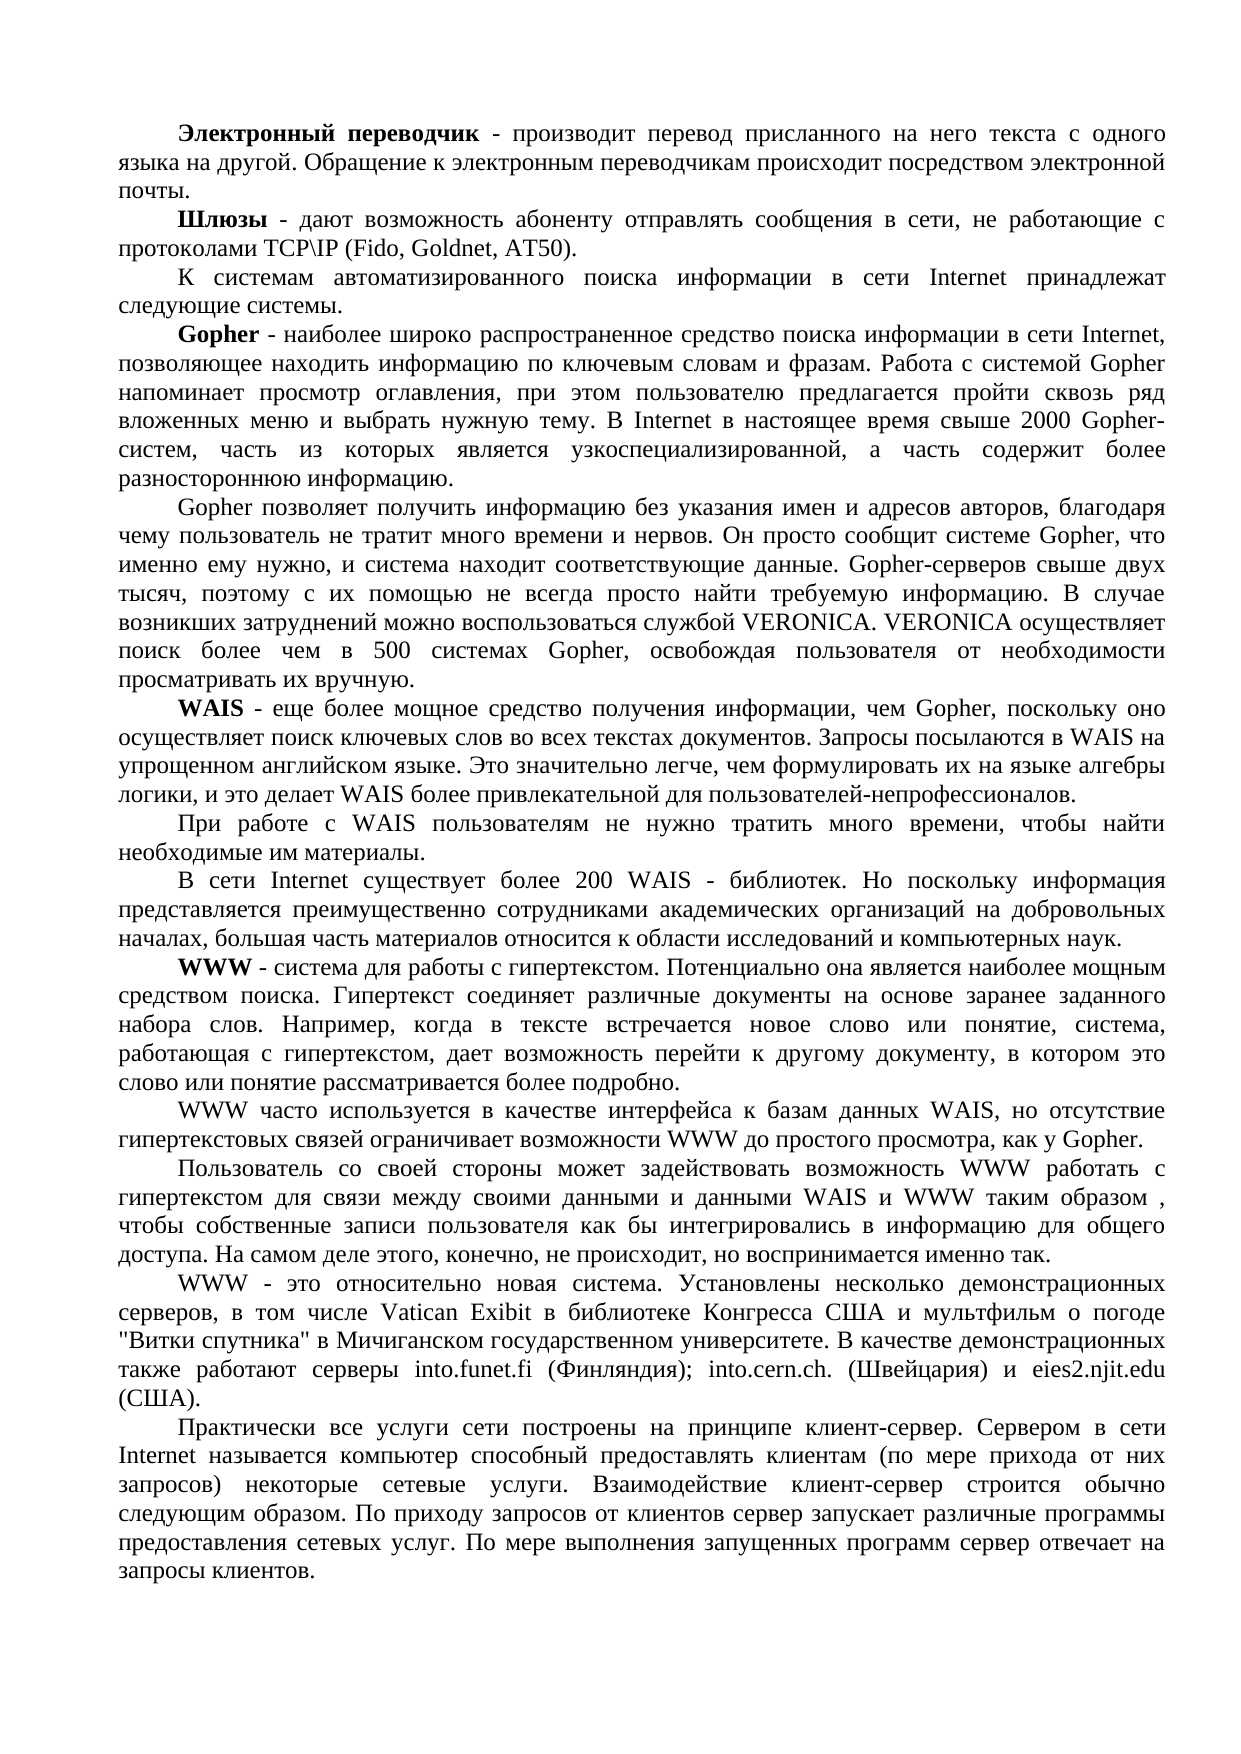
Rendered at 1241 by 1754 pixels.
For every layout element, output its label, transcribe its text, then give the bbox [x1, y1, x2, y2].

text WWW часто используется в качестве интерфейса к базам данных WAIS, но отсутствие гипертекстовых связей ограничивает возможности WWW до простого просмотра, как у Gopher. [118, 1096, 1167, 1153]
text В сети Internet существует более 200 WAIS - библиотек. Но поскольку информация представляется преимущественно сотрудниками академических организаций на добровольных началах, большая часть материалов относится к области исследований и компьютерных наук. [118, 866, 1167, 952]
text При работе с WAIS пользователям не нужно тратить много времени, чтобы найти необходимые им материалы. [118, 808, 1167, 866]
text Практически все услуги сети построены на принципе клиент-сервер. Сервером в сети Internet называется компьютер способный предоставлять клиентам (по мере прихода от них запросов) некоторые сетевые услуги. Взаимодействие клиент-сервер строится обычно следующим образом. По приходу запросов от клиентов сервер запускает различные программы предоставления сетевых услуг. По мере выполнения запущенных программ сервер отвечает на запросы клиентов. [118, 1412, 1167, 1584]
text WWW - это относительно новая система. Установлены несколько демонстрационных серверов, в том числе Vatican Exibit в библиотеке Конгресса США и мультфильм о погоде "Витки спутника" в Мичиганском государственном университете. В качестве демонстрационных также работают серверы into.funet.fi (Финляндия); into.cern.ch. (Швейцария) и eies2.njit.edu (США). [118, 1268, 1167, 1412]
text Шлюзы - дают возможность абоненту отправлять сообщения в сети, не работающие с протоколами TCP\IP (Fido, Goldnet, AT50). [118, 204, 1167, 262]
text Электронный переводчик - производит перевод присланного на него текста с одного языка на другой. Обращение к электронным переводчикам происходит посредством электронной почты. [118, 118, 1167, 204]
text Gopher позволяет получить информацию без указания имен и адресов авторов, благодаря чему пользователь не тратит много времени и нервов. Он просто сообщит системе Gopher, что именно ему нужно, и система находит соответствующие данные. Gopher-серверов свыше двух тысяч, поэтому с их помощью не всегда просто найти требуемую информацию. В случае возникших затруднений можно воспользоваться службой VERONICA. VERONICA осуществляет поиск более чем в 500 системах Gopher, освобождая пользователя от необходимости просматривать их вручную. [118, 492, 1167, 693]
text К системам автоматизированного поиска информации в сети Internet принадлежат следующие системы. [118, 262, 1167, 319]
text WWW - система для работы с гипертекстом. Потенциально она является наиболее мощным средством поиска. Гипертекст соединяет различные документы на основе заранее заданного набора слов. Например, когда в тексте встречается новое слово или понятие, система, работающая с гипертекстом, дает возможность перейти к другому документу, в котором это слово или понятие рассматривается более подробно. [118, 952, 1167, 1096]
text Gopher - наиболее широко распространенное средство поиска информации в сети Internet, позволяющее находить информацию по ключевым словам и фразам. Работа с системой Gopher напоминает просмотр оглавления, при этом пользователю предлагается пройти сквозь ряд вложенных меню и выбрать нужную тему. В Internet в настоящее время свыше 2000 Gopher-систем, часть из которых является узкоспециализированной, а часть содержит более разностороннюю информацию. [118, 319, 1167, 492]
text WAIS - еще более мощное средство получения информации, чем Gopher, поскольку оно осуществляет поиск ключевых слов во всех текстах документов. Запросы посылаются в WAIS на упрощенном английском языке. Это значительно легче, чем формулировать их на языке алгебры логики, и это делает WAIS более привлекательной для пользователей-непрофессионалов. [118, 693, 1167, 808]
text Пользователь со своей стороны может задействовать возможность WWW работать с гипертекстом для связи между своими данными и данными WAIS и WWW таким образом , чтобы собственные записи пользователя как бы интегрировались в информацию для общего доступа. На самом деле этого, конечно, не происходит, но воспринимается именно так. [118, 1153, 1167, 1268]
